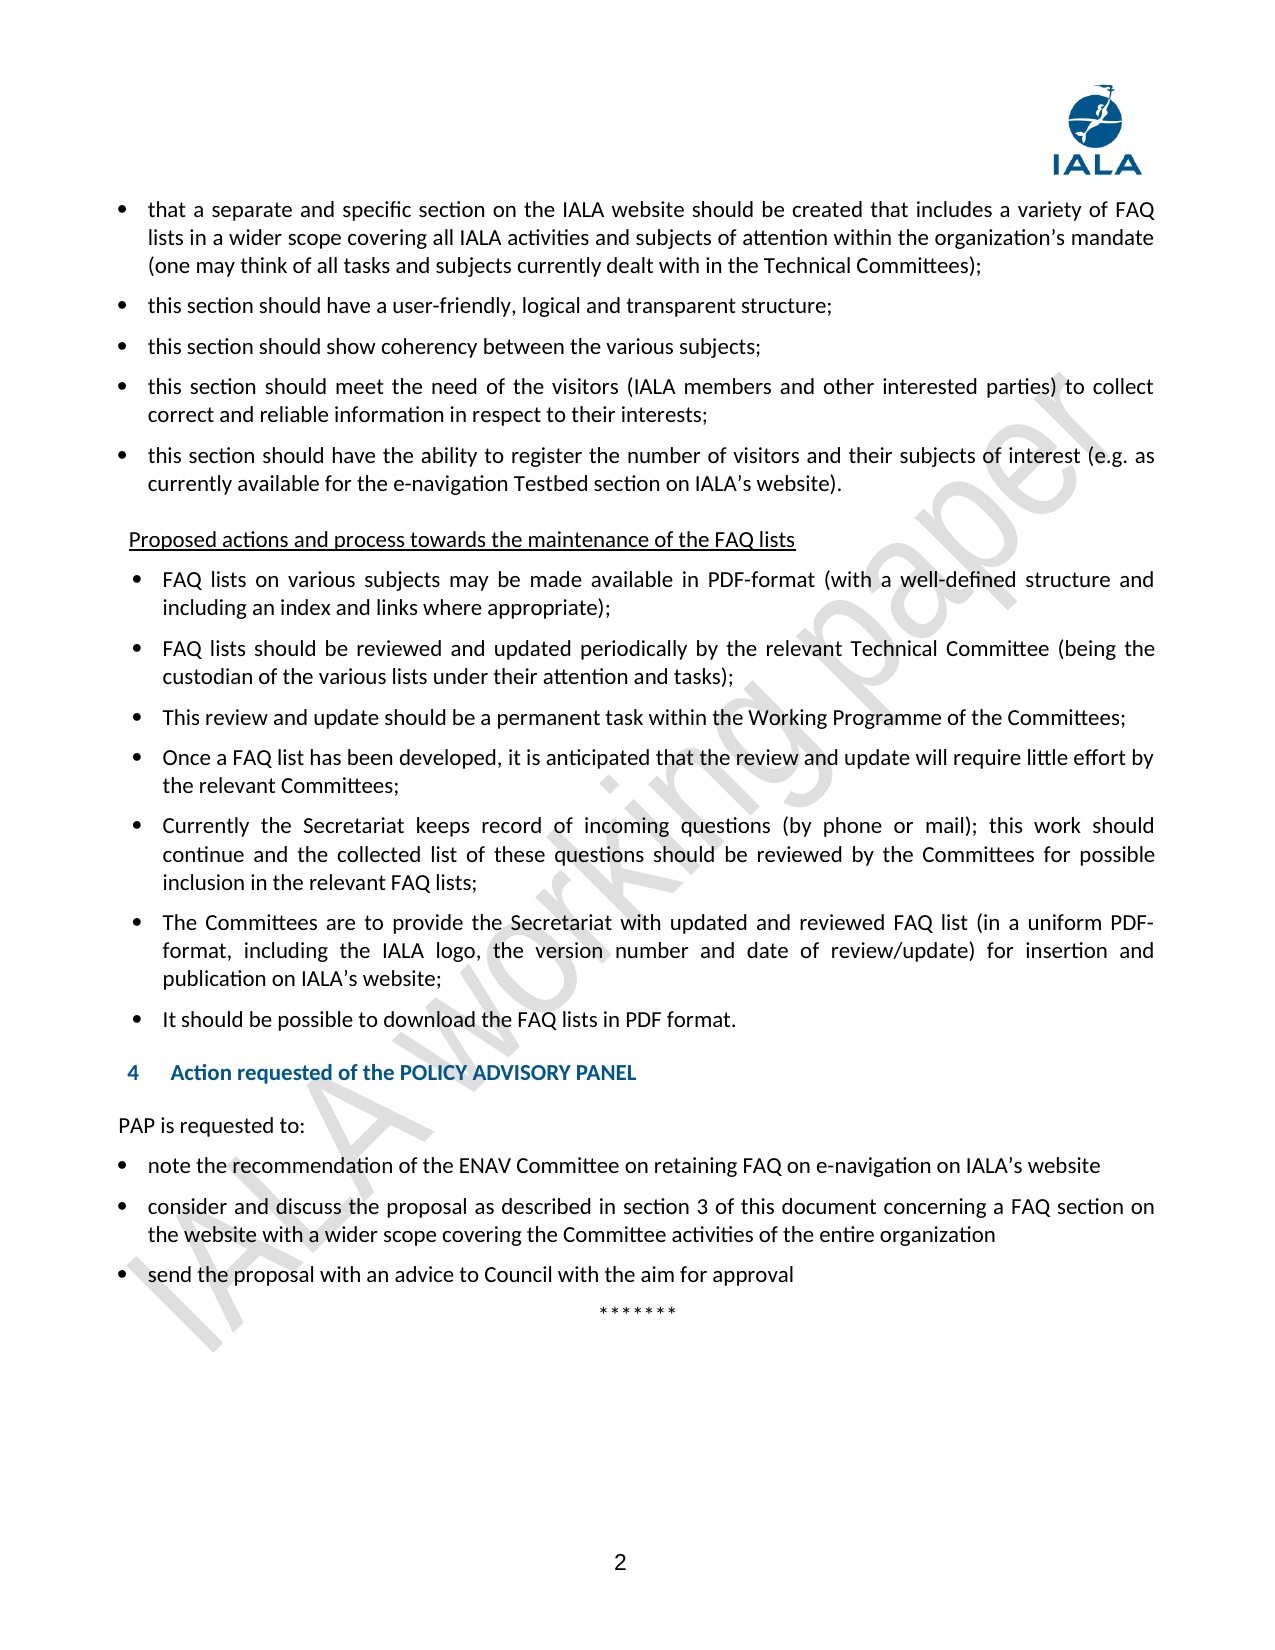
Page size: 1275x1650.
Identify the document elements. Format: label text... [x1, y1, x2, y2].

list This review and update should be a permanent task within the Working Programme of the Committees; [133, 703, 1157, 731]
list note the recommendation of the ENAV Committee on retaining FAQ on e-navigation on IALA’s website [118, 1151, 1157, 1179]
list Currently the Secretariat keeps record of incoming questions (by phone or mail); this work should continue and the collected list of these questions should be reviewed by the Committees for possible inclusion in the relevant FAQ lists; [133, 812, 1157, 896]
list FAQ lists on various subjects may be made available in PDF-format (with a well-defined structure and including an index and links where appropriate); [133, 566, 1157, 622]
subtitle Action requested of the POLICY ADVISORY PANEL [133, 1058, 1157, 1086]
list consider and discuss the proposal as described in section 3 of this document concerning a FAQ section on the website with a wider scope covering the Committee activities of the entire organization [118, 1192, 1157, 1248]
list The Committees are to provide the Secretariat with updated and reviewed FAQ list (in a uniform PDF-format, including the IALA logo, the version number and date of review/update) for insertion and publication on IALA’s website; [133, 908, 1157, 992]
list Once a FAQ list has been developed, it is anticipated that the review and update will require little effort by the relevant Committees; [133, 743, 1157, 799]
picture [1033, 74, 1157, 195]
text Proposed actions and process towards the maintenance of the FAQ lists [118, 525, 1157, 553]
list this section should have the ability to register the number of visitors and their subjects of interest (e.g. as currently available for the e-navigation Testbed section on IALA’s website). [118, 441, 1157, 497]
list this section should meet the need of the visitors (IALA members and other interested parties) to collect correct and reliable information in respect to their interests; [118, 372, 1157, 428]
list this section should have a user-friendly, logical and transparent structure; [118, 291, 1157, 319]
text PAP is requested to: [118, 1111, 1157, 1139]
list send the proposal with an advice to Council with the aim for approval [118, 1260, 1157, 1288]
list this section should show coherency between the various subjects; [118, 332, 1157, 360]
list It should be possible to download the FAQ lists in PDF format. [133, 1005, 1157, 1033]
list ******* [118, 1301, 1157, 1329]
list that a separate and specific section on the IALA website should be created that includes a variety of FAQ lists in a wider scope covering all IALA activities and subjects of attention within the organization’s mandate (one may think of all tasks and subjects currently dealt with in the Technical Committees); [118, 195, 1157, 279]
list FAQ lists should be reviewed and updated periodically by the relevant Technical Committee (being the custodian of the various lists under their attention and tasks); [133, 634, 1157, 690]
